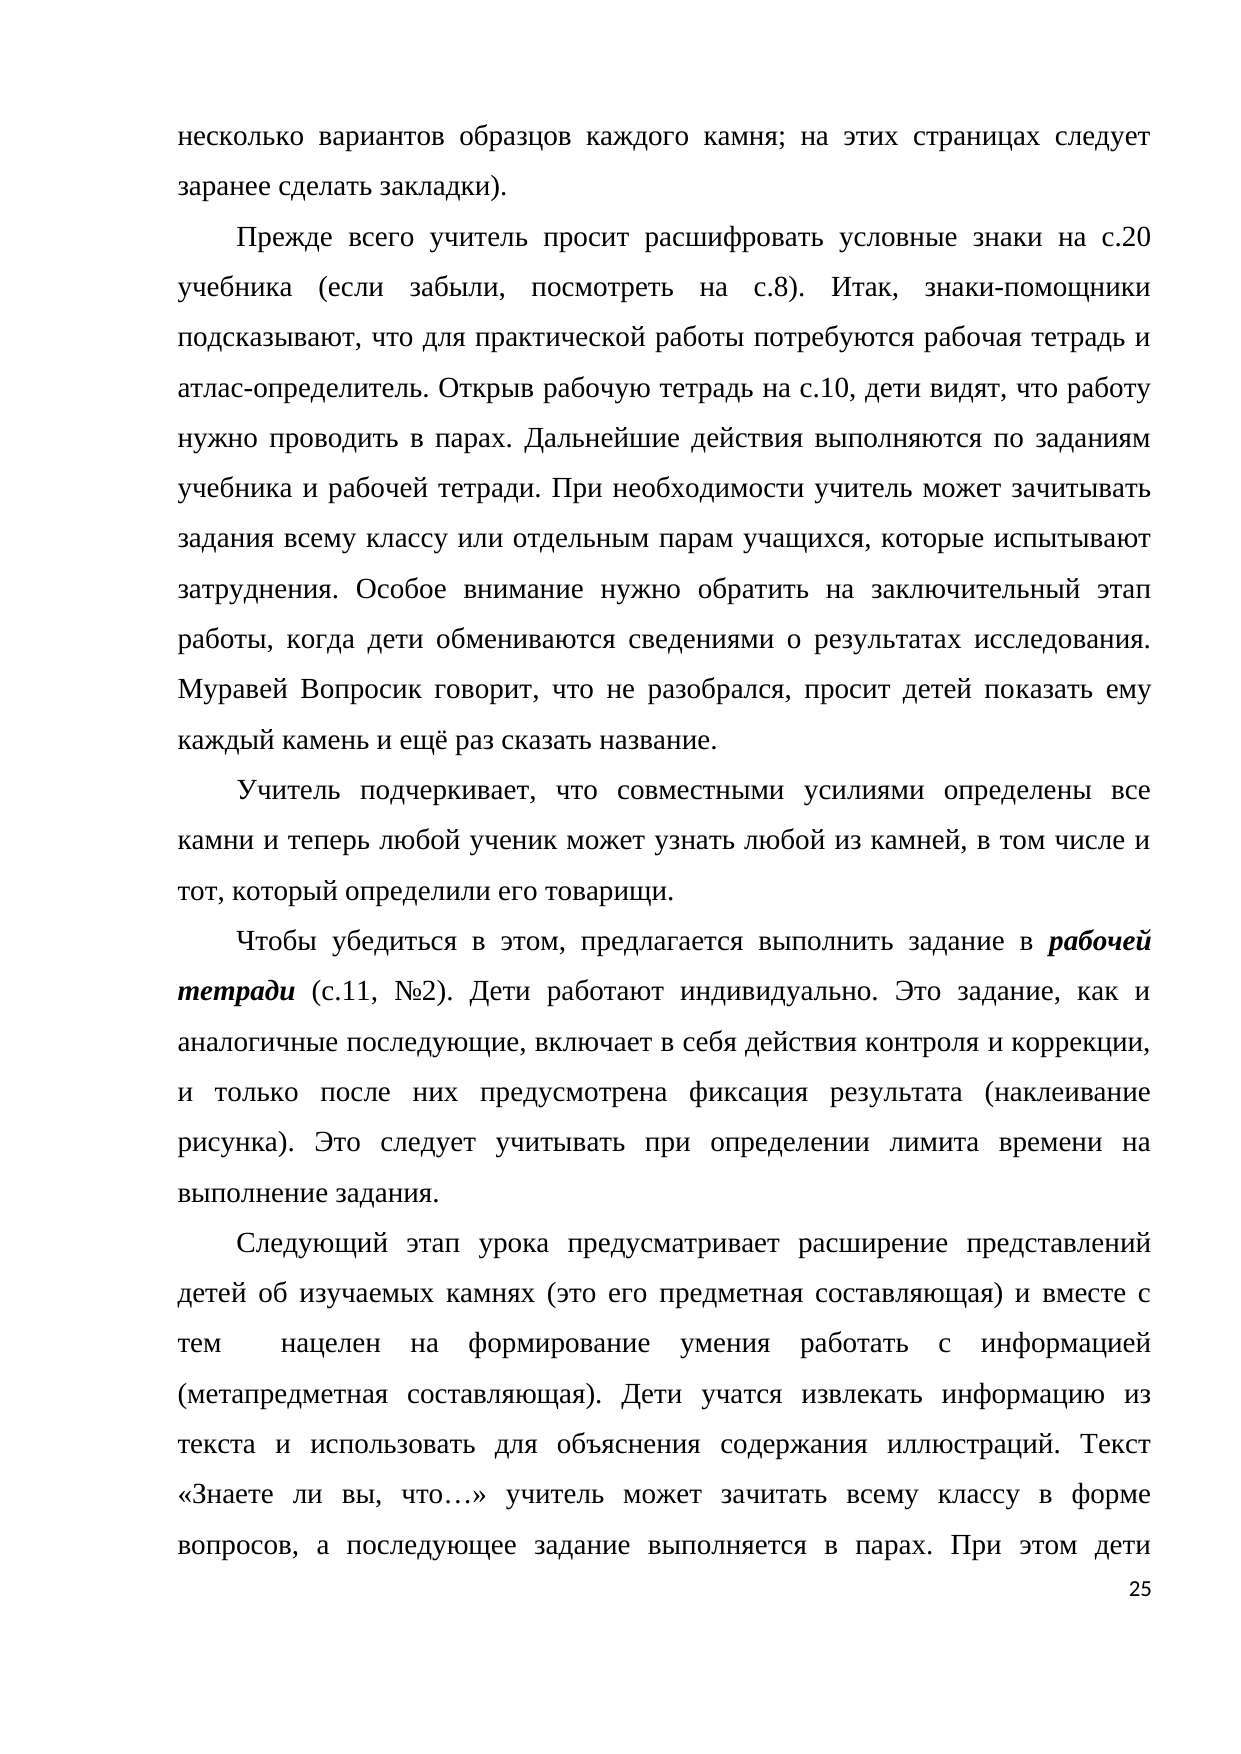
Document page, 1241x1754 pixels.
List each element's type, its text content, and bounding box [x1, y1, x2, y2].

text Прежде всего учитель просит расшифровать условные знаки на с.20 учебника (если забыли, посмотреть на с.8). Итак, знаки-помощники подсказывают, что для практической работы потребуются рабочая тетрадь и атлас-определитель. Открыв рабочую тетрадь на с.10, дети видят, что работу нужно проводить в парах. Дальнейшие действия выполняются по заданиям учебника и рабочей тетради. При необходимости учитель может зачитывать задания всему классу или отдельным парам учащихся, которые испытывают затруднения. Особое внимание нужно обратить на заключительный этап работы, когда дети обмениваются сведениями о результатах исследования. Муравей Вопросик говорит, что не разобрался, просит детей показать ему каждый камень и ещё раз сказать название. [177, 219, 1152, 755]
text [177, 118, 1152, 202]
text Учитель подчеркивает, что совместными усилиями определены все камни и теперь любой ученик может узнать любой из камней, в том числе и тот, который определили его товарищи. [177, 772, 1152, 906]
text Чтобы убедиться в этом, предлагается выполнить задание в рабочей тетради (с.11, №2). Дети работают индивидуально. Это задание, как и аналогичные последующие, включает в себя действия контроля и коррекции, и только после них предусмотрена фиксация результата (наклеивание рисунка). Это следует учитывать при определении лимита времени на выполнение задания. [177, 923, 1152, 1208]
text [177, 1225, 1152, 1560]
